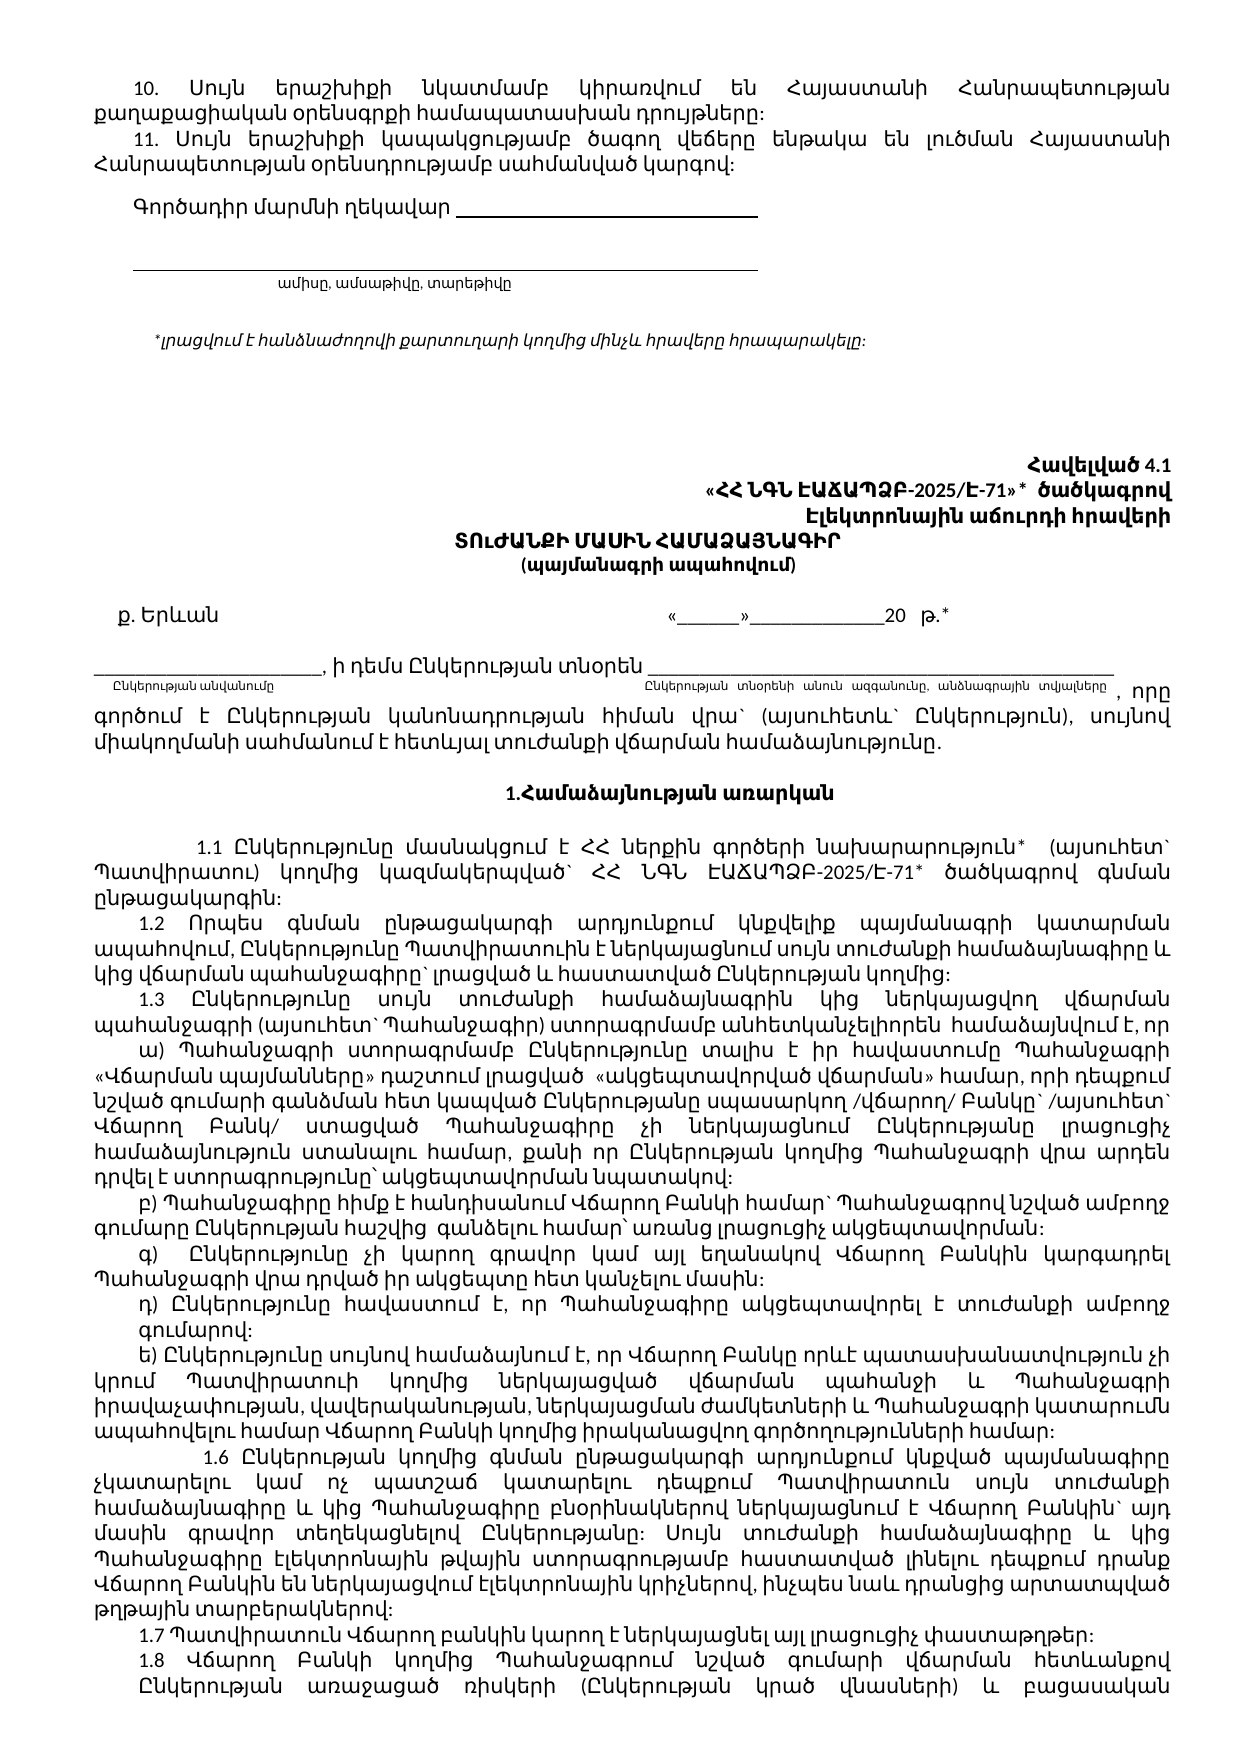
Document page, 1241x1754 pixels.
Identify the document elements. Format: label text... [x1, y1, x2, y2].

text 1.3 Ընկերությունը սույն տուժանքի համաձայնագրին կից ներկայացվող վճարման պահանջագրի (այսուհետ` Պահանջագիր) ստորագրմամբ անհետկանչելիորեն համաձայնվում է, որ [94, 987, 1171, 1037]
text 10. Սույն երաշխիքի նկատմամբ կիրառվում են Հայաստանի Հանրապետության քաղաքացիական օրենսգրքի համապատասխան դրույթները: [94, 75, 1171, 126]
text Գործադիր մարմնի ղեկավար [94, 194, 1171, 220]
text Հավելված 4.1 [94, 452, 1171, 477]
text ______________________, ի դեմս Ընկերության տնօրեն _____________________________________________ [94, 653, 1171, 678]
text դ) Ընկերությունը հավաստում է, որ Պահանջագիրը ակցեպտավորել է տուժանքի ամբողջ գումարով: [138, 1292, 1171, 1342]
text ամիսը, ամսաթիվը, տարեթիվը [94, 274, 1171, 304]
text գ) Ընկերությունը չի կարող գրավոր կամ այլ եղանակով Վճարող Բանկին կարգադրել Պահանջագրի վրա դրված իր ակցեպտը հետ կանչելու մասին: [94, 1241, 1171, 1292]
text ՏՈւԺԱՆՔԻ ՄԱՍԻՆ ՀԱՄԱՁԱՅՆԱԳԻՐ [94, 528, 1171, 554]
text ե) Ընկերությունը սույնով համաձայնում է, որ Վճարող Բանկը որևէ պատասխանատվություն չի կրում Պատվիրատուի կողմից ներկայացված վճարման պահանջի և Պահանջագրի իրավաչափության, վավերականության, ներկայացման ժամկետների և Պահանջագրի կատարումն ապահովելու համար Վճարող Բանկի կողմից իրականացվող գործողությունների համար: [94, 1342, 1171, 1444]
text բ) Պահանջագիրը հիմք է հանդիսանում Վճարող Բանկի համար` Պահանջագրով նշված ամբողջ գումարը Ընկերության հաշվից գանձելու համար՝ առանց լրացուցիչ ակցեպտավորման: [94, 1190, 1171, 1241]
text *լրացվում է հանձնաժողովի քարտուղարի կողմից մինչև հրավերը հրապարակելը: [94, 330, 1171, 350]
text 11. Սույն երաշխիքի կապակցությամբ ծագող վեճերը ենթակա են լուծման Հայաստանի Հանրապետության օրենսդրությամբ սահմանված կարգով: [94, 126, 1171, 177]
text Ընկերության անվանումը Ընկերության տնօրենի անուն ազգանունը, անձնագրային տվյալները , որը գործում է Ընկերության կանոնադրության հիման վրա` (այսուհետև` Ընկերություն), սույնով միակողմանի սահմանում է հետևյալ տուժանքի վճարման համաձայնությունը. [94, 678, 1171, 754]
text ա) Պահանջագրի ստորագրմամբ Ընկերությունը տալիս է իր հավաստումը Պահանջագրի «Վճարման պայմանները» դաշտում լրացված «ակցեպտավորված վճարման» համար, որի դեպքում նշված գումարի գանձման հետ կապված Ընկերությանը սպասարկող /վճարող/ Բանկը` /այսուհետ` Վճարող Բանկ/ ստացված Պահանջագիրը չի ներկայացնում Ընկերությանը լրացուցիչ համաձայնություն ստանալու համար, քանի որ Ընկերության կողմից Պահանջագրի վրա արդեն դրվել է ստորագրությունը՝ ակցեպտավորման նպատակով: [94, 1037, 1171, 1190]
text (պայմանագրի ապահովում) [94, 554, 1171, 577]
text 1.7 Պատվիրատուն Վճարող բանկին կարող է ներկայացնել այլ լրացուցիչ փաստաթղթեր: [138, 1622, 1171, 1647]
text 1.6 Ընկերության կողմից գնման ընթացակարգի արդյունքում կնքված պայմանագիրը չկատարելու կամ ոչ պատշաճ կատարելու դեպքում Պատվիրատուն սույն տուժանքի համաձայնագիրը և կից Պահանջագիրը բնօրինակներով ներկայացնում է Վճարող Բանկին` այդ մասին գրավոր տեղեկացնելով Ընկերությանը: Սույն տուժանքի համաձայնագիրը և կից Պահանջագիրը էլեկտրոնային թվային ստորագրությամբ հաստատված լինելու դեպքում դրանք Վճարող Բանկին են ներկայացվում էլեկտրոնային կրիչներով, ինչպես նաև դրանցից արտատպված թղթային տարբերակներով: [94, 1444, 1171, 1622]
text Էլեկտրոնային աճուրդի հրավերի [94, 503, 1171, 528]
text 1.Համաձայնության առարկան [169, 780, 1171, 805]
text «ՀՀ ՆԳՆ ԷԱՃԱՊՁԲ-2025/Է-71»* ծածկագրով [94, 477, 1171, 503]
text 1.2 Որպես գնման ընթացակարգի արդյունքում կնքվելիք պայմանագրի կատարման ապահովում, Ընկերությունը Պատվիրատուին է ներկայացնում սույն տուժանքի համաձայնագիրը և կից վճարման պահանջագիրը` լրացված և հաստատված Ընկերության կողմից: [94, 910, 1171, 987]
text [138, 1647, 1171, 1698]
text ք. Երևան «______»_____________20 թ.* [94, 602, 1171, 627]
text 1.1 Ընկերությունը մասնակցում է ՀՀ ներքին գործերի նախարարություն* (այսուհետ` Պատվիրատու) կողմից կազմակերպված` ՀՀ ՆԳՆ ԷԱՃԱՊՁԲ-2025/Է-71* ծածկագրով գնման ընթացակարգին: [94, 834, 1171, 910]
